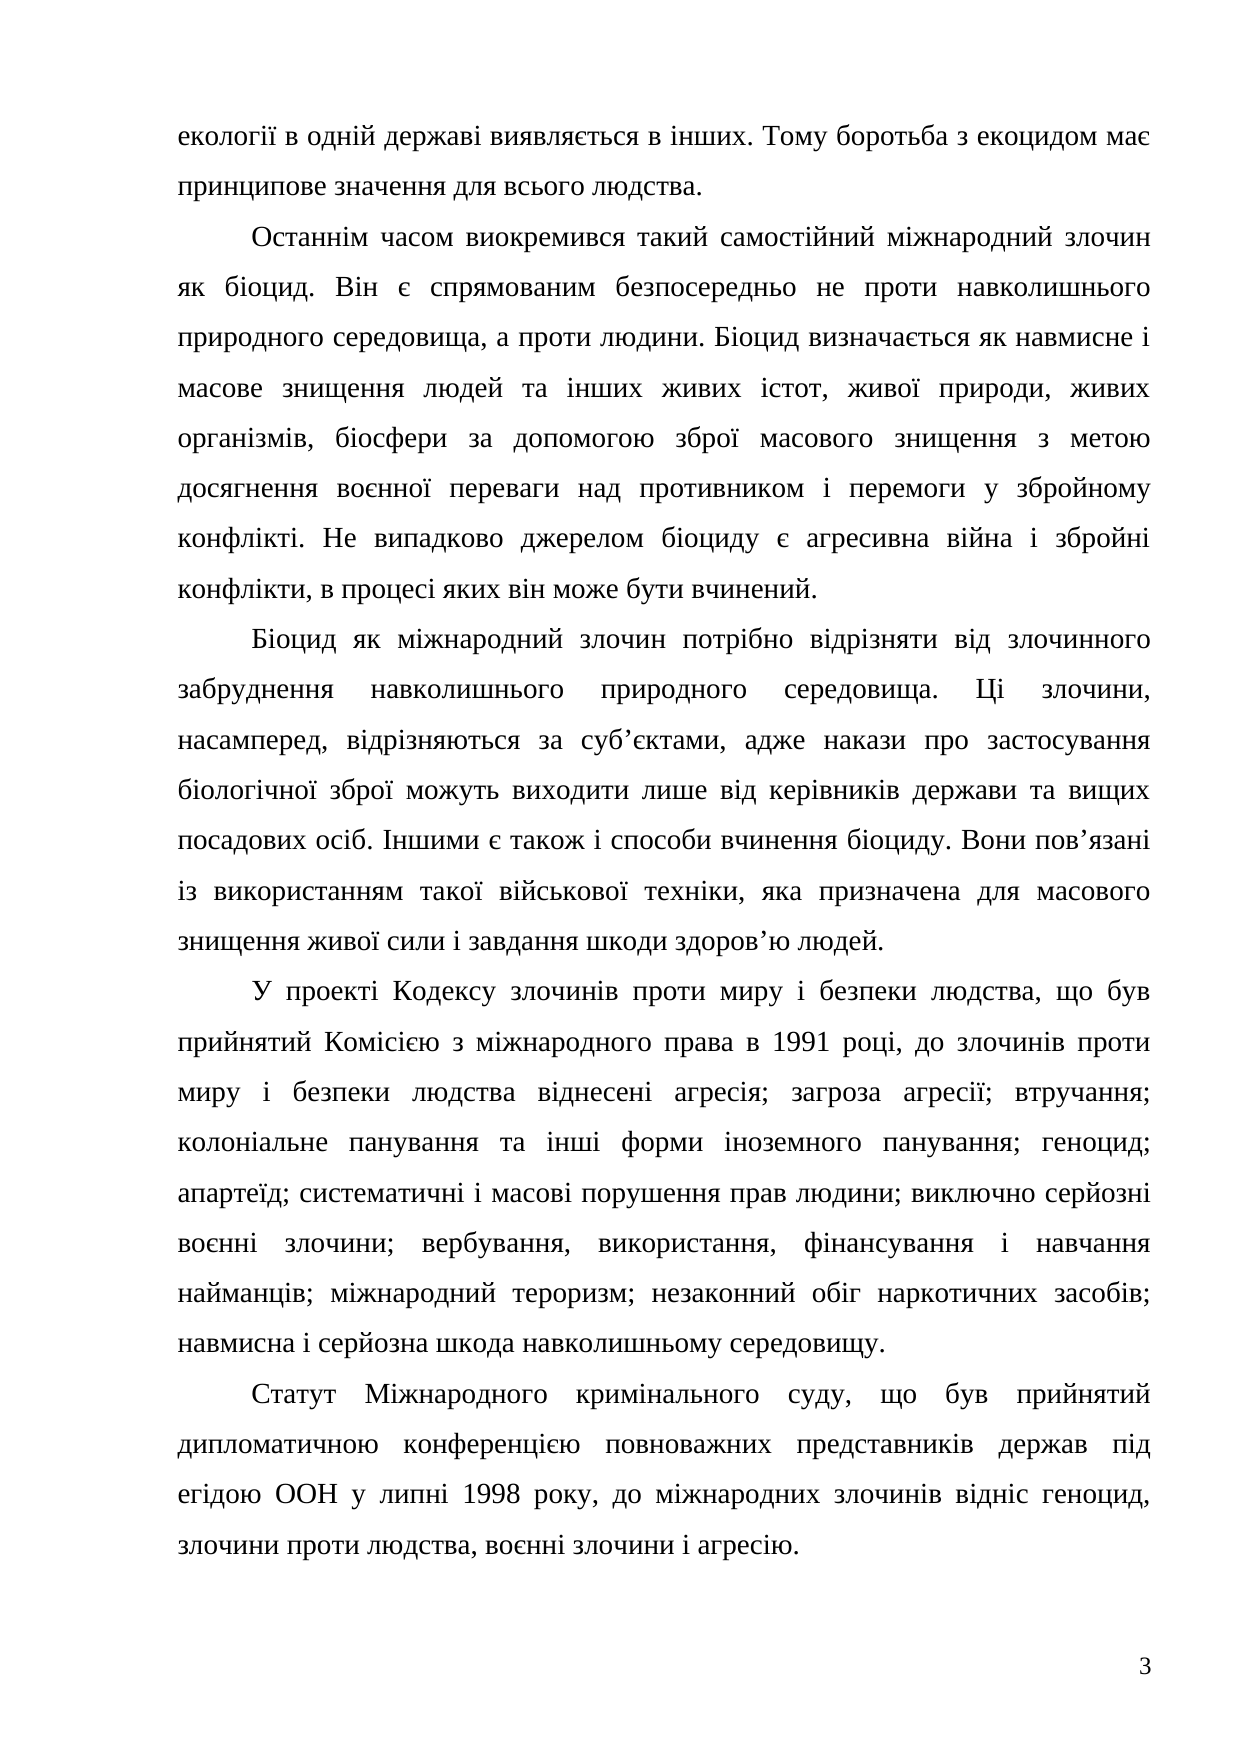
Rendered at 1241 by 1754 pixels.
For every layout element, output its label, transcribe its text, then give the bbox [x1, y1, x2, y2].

text Статут Міжнародного кримінального суду, що був прийнятий дипломатичною конференцією повноважних представників держав під егідою ООН у липні 1998 року, до міжнародних злочинів відніс геноцид, злочини проти людства, воєнні злочини і агресію. [177, 1376, 1152, 1560]
text Останнім часом виокремився такий самостійний міжнародний злочин як біоцид. Він є спрямованим безпосередньо не проти навколишнього природного середовища, а проти людини. Біоцид визначається як навмисне і масове знищення людей та інших живих істот, живої природи, живих організмів, біосфери за допомогою зброї масового знищення з метою досягнення воєнної переваги над противником і перемоги у збройному конфлікті. Не випадково джерелом біоциду є агресивна війна і збройні конфлікти, в процесі яких він може бути вчинений. [177, 219, 1152, 604]
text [177, 118, 1152, 202]
text Біоцид як міжнародний злочин потрібно відрізняти від злочинного забруднення навколишнього природного середовища. Ці злочини, насамперед, відрізняються за суб’єктами, адже накази про застосування біологічної зброї можуть виходити лише від керівників держави та вищих посадових осіб. Іншими є також і способи вчинення біоциду. Вони пов’язані із використанням такої військової техніки, яка призначена для масового знищення живої сили і завдання шкоди здоров’ю людей. [177, 621, 1152, 957]
text У проекті Кодексу злочинів проти миру і безпеки людства, що був прийнятий Комісією з міжнародного права в 1991 році, до злочинів проти миру і безпеки людства віднесені агресія; загроза агресії; втручання; колоніальне панування та інші форми іноземного панування; геноцид; апартеїд; систематичні і масові порушення прав людини; виключно серйозні воєнні злочини; вербування, використання, фінансування і навчання найманців; міжнародний тероризм; незаконний обіг наркотичних засобів; навмисна і серйозна шкода навколишньому середовищу. [177, 973, 1152, 1359]
